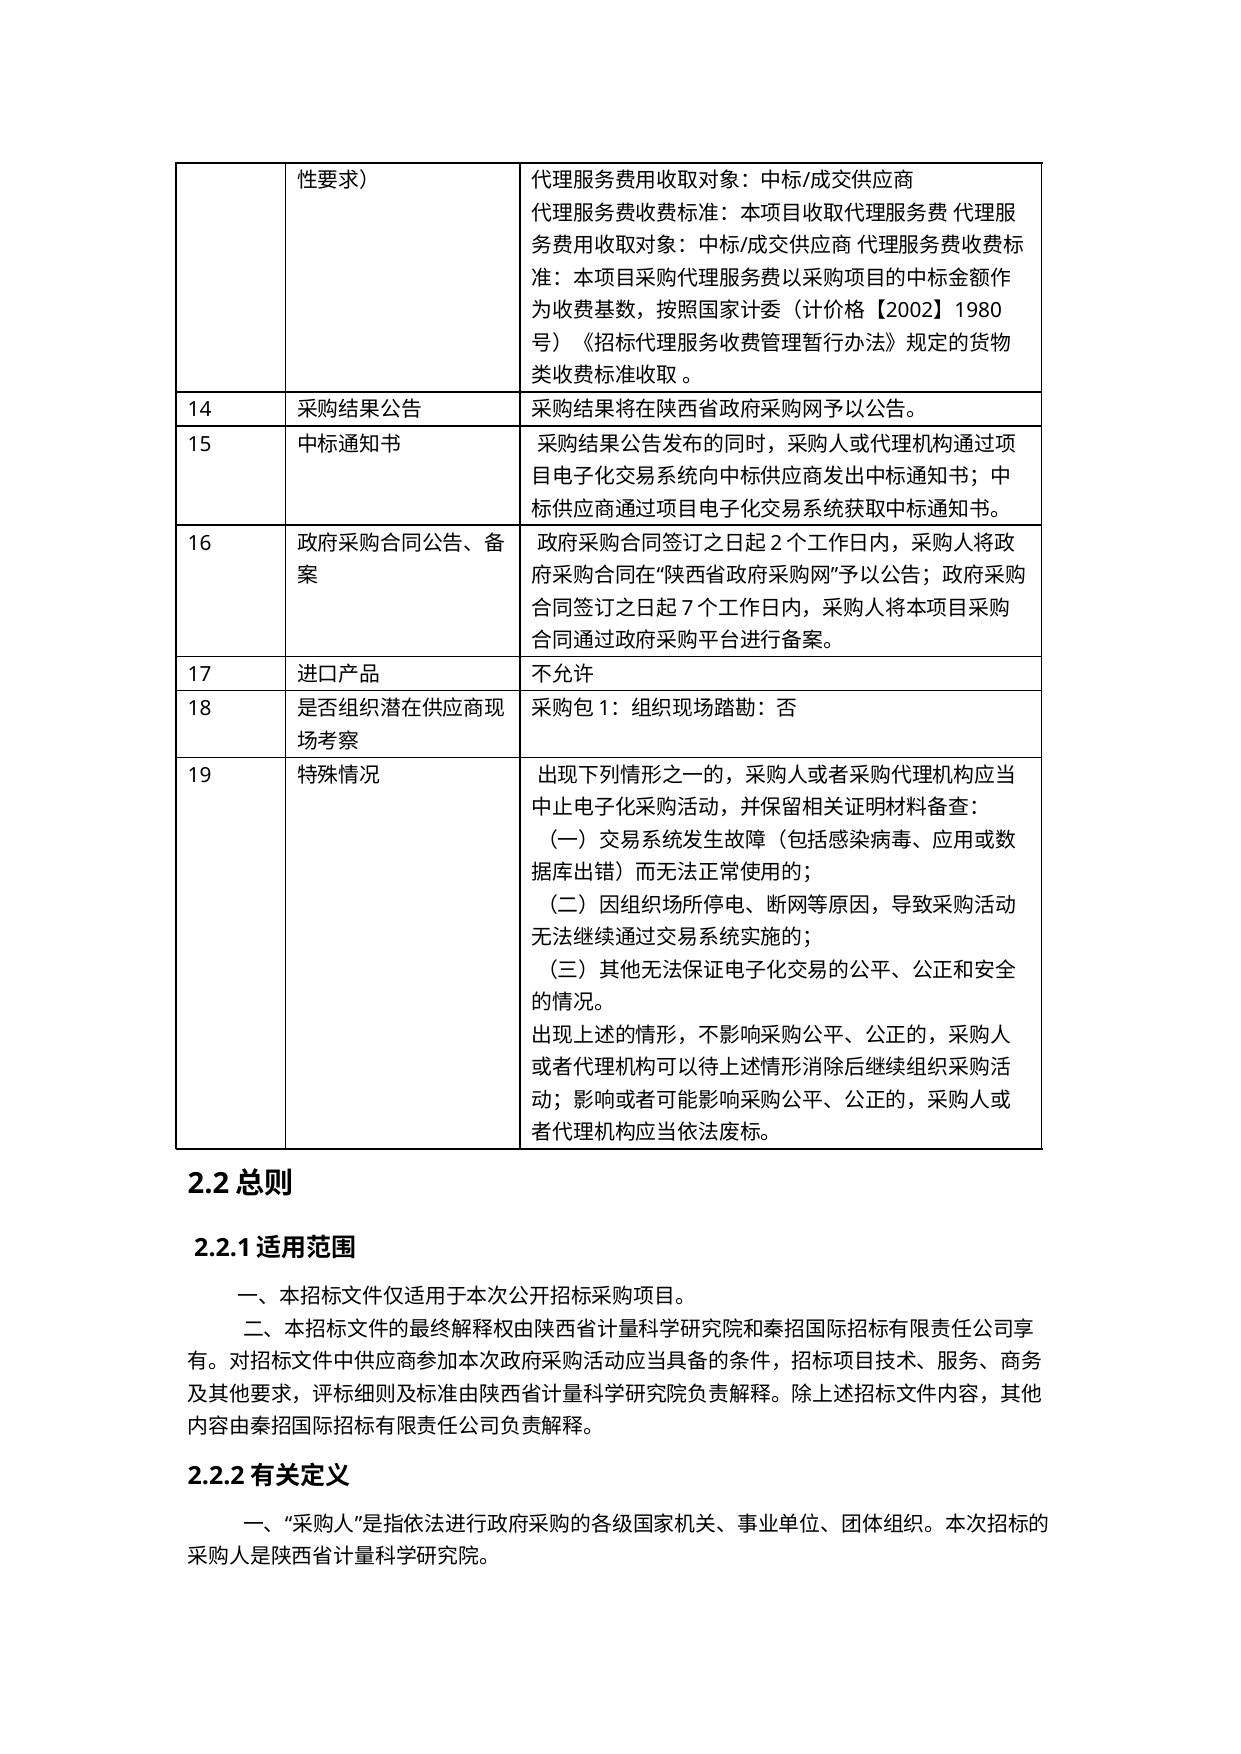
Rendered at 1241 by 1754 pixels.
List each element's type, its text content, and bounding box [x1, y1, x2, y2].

table_cell 19 [177, 758, 285, 1148]
table_cell 出现下列情形之一的，采购人或者采购代理机构应当中止电子化采购活动，并保留相关证明材料备查： （一）交易系统发生故障（包括感染病毒、应用或数据库出错）而无法正常使用的； （二）因组织场所停电、断网等原因，导致采购活动无法继续通过交易系统实施的； （三）其他无法保证电子化交易的公平、公正和安全的情况。 出现上述的情形，不影响采购公平、公正的，采购人或者代理机构可以待上述情形消除后继续组织采购活动；影响或者可能影响采购公平、公正的，采购人或者代理机构应当依法废标。 [521, 758, 1041, 1148]
table_cell 政府采购合同签订之日起2个工作日内，采购人将政府采购合同在“陕西省政府采购网”予以公告；政府采购合同签订之日起7个工作日内，采购人将本项目采购合同通过政府采购平台进行备案。 [521, 526, 1041, 656]
table_cell 采购结果公告 [286, 393, 519, 425]
table_cell 18 [177, 691, 285, 756]
text 2.2.2有关定义 [187, 1442, 1053, 1507]
text 2.2.1适用范围 [187, 1214, 1053, 1279]
table_cell 16 [177, 526, 285, 656]
text 一、“采购人”是指依法进行政府采购的各级国家机关、事业单位、团体组织。本次招标的采购人是陕西省计量科学研究院。 [187, 1507, 1053, 1572]
text 一、本招标文件仅适用于本次公开招标采购项目。 [187, 1279, 1053, 1312]
table_cell 采购包1：组织现场踏勘：否 [521, 691, 1041, 756]
table_cell 特殊情况 [286, 758, 519, 1148]
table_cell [521, 164, 1041, 391]
table_cell 不允许 [521, 657, 1041, 690]
table_cell 中标通知书 [286, 427, 519, 524]
table_cell 17 [177, 657, 285, 690]
table_cell 采购结果将在陕西省政府采购网予以公告。 [521, 393, 1041, 425]
table_cell 14 [177, 393, 285, 425]
table_cell 政府采购合同公告、备案 [286, 526, 519, 656]
table_cell 采购结果公告发布的同时，采购人或代理机构通过项目电子化交易系统向中标供应商发出中标通知书；中标供应商通过项目电子化交易系统获取中标通知书。 [521, 427, 1041, 524]
table_cell 13 [177, 164, 285, 391]
table_cell 15 [177, 427, 285, 524]
table_cell 招标代理服务费（实质性要求） [286, 164, 519, 391]
table_cell 进口产品 [286, 657, 519, 690]
table_cell 是否组织潜在供应商现场考察 [286, 691, 519, 756]
text 2.2总则 [187, 1149, 1053, 1214]
text 二、本招标文件的最终解释权由陕西省计量科学研究院和秦招国际招标有限责任公司享有。对招标文件中供应商参加本次政府采购活动应当具备的条件，招标项目技术、服务、商务及其他要求，评标细则及标准由陕西省计量科学研究院负责解释。除上述招标文件内容，其他内容由秦招国际招标有限责任公司负责解释。 [187, 1312, 1053, 1442]
